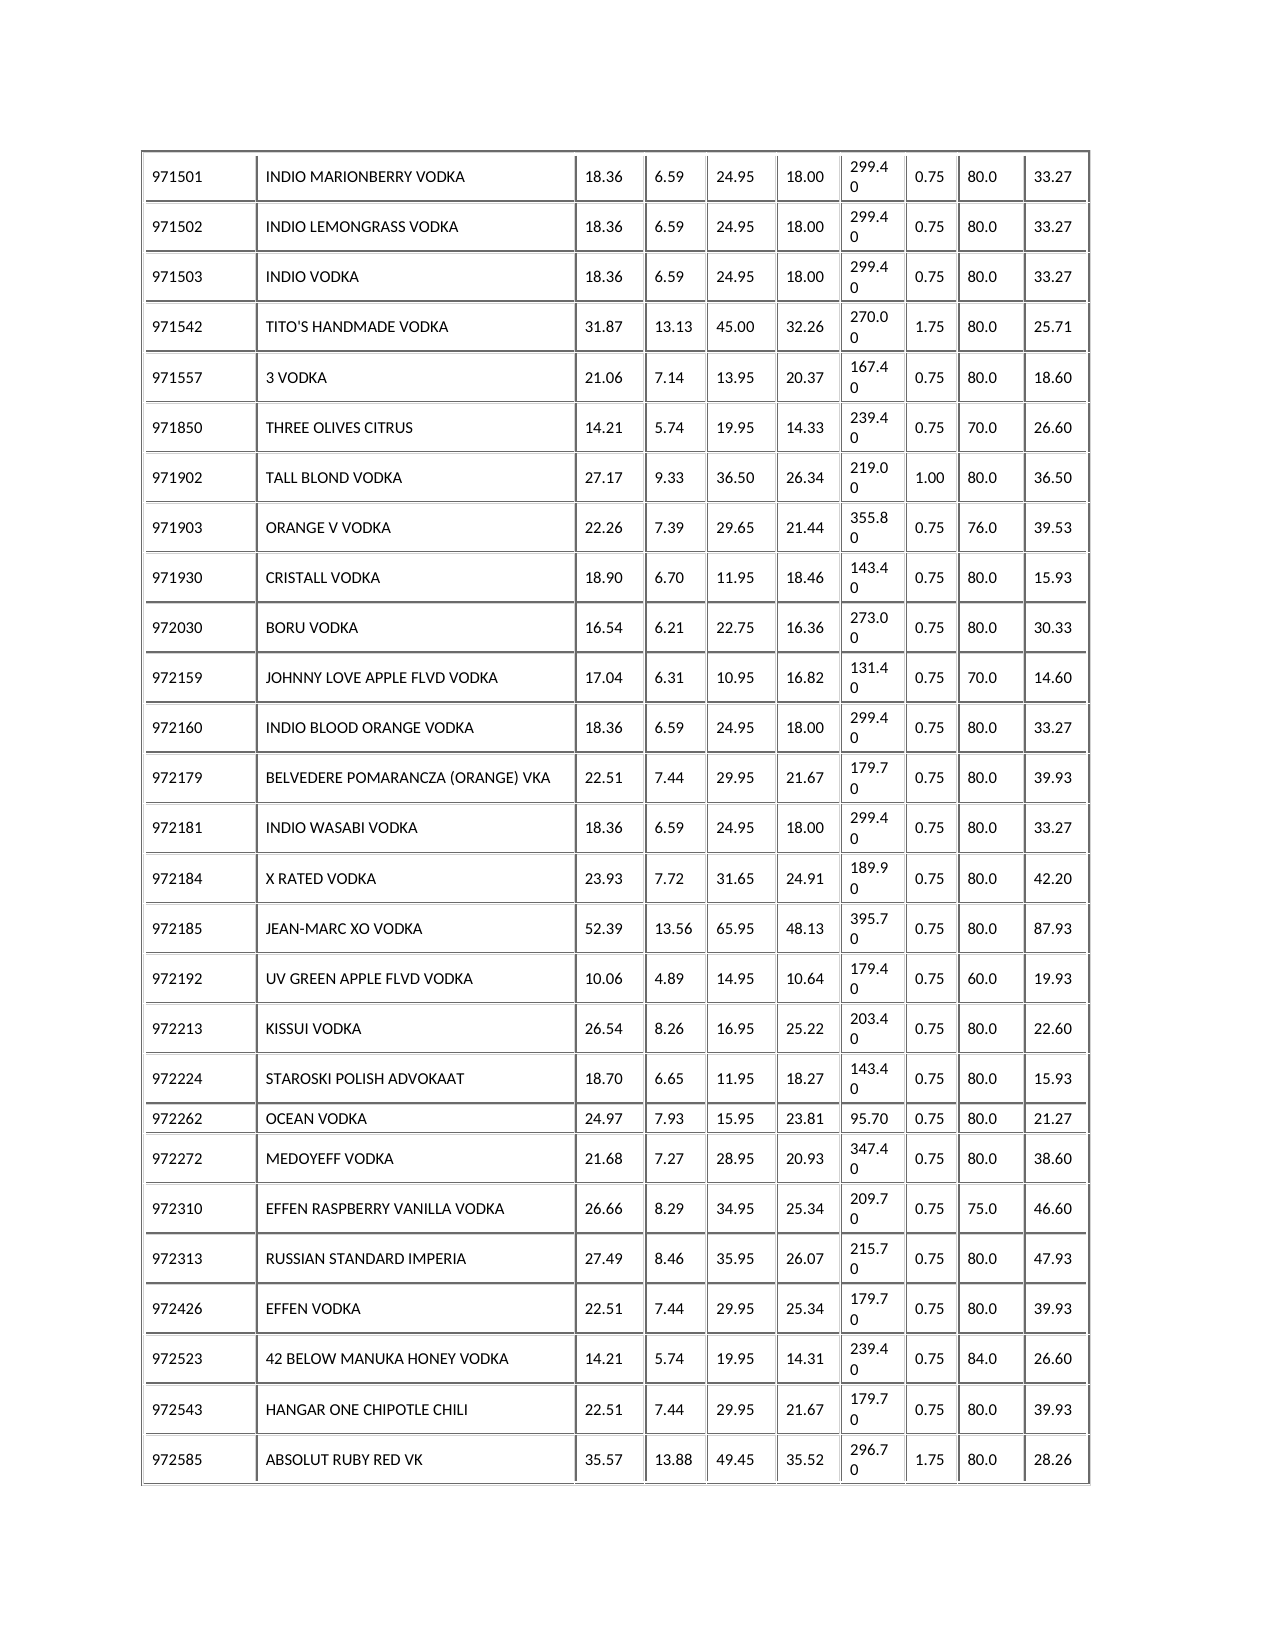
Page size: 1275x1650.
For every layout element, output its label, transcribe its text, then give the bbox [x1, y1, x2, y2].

table_cell 219.00 [842, 454, 904, 501]
table_cell INDIO VODKA [258, 254, 574, 300]
table_cell 33.27 [1026, 200, 1089, 250]
table_cell 179.70 [842, 1386, 904, 1432]
table_cell 15.93 [1024, 1052, 1089, 1102]
table_cell 25.34 [778, 1285, 839, 1332]
table_cell 36.50 [1024, 451, 1089, 501]
table_cell 11.95 [708, 1055, 775, 1102]
table_cell 0.75 [907, 1235, 956, 1282]
table_cell 971557 [144, 350, 255, 401]
table_cell 972310 [142, 1182, 256, 1232]
table_cell 189.90 [842, 855, 904, 902]
table_cell 6.59 [647, 805, 705, 851]
table_cell 7.44 [647, 755, 705, 801]
table_cell 14.60 [1026, 651, 1088, 701]
table_cell 80.0 [960, 1135, 1023, 1182]
table_cell 971930 [142, 551, 256, 601]
table_cell 6.59 [647, 254, 705, 300]
table_cell 21.06 [577, 354, 643, 401]
table_cell 23.81 [778, 1105, 839, 1132]
table_cell ABSOLUT RUBY RED VK [256, 1436, 575, 1482]
table_cell 6.59 [645, 153, 707, 200]
table_cell 972224 [142, 1052, 256, 1102]
table_cell 10.95 [708, 654, 775, 701]
table_cell 0.75 [907, 204, 956, 250]
table_cell 18.60 [1026, 350, 1089, 401]
table_cell 80.0 [960, 254, 1023, 300]
table_cell 0.75 [907, 1185, 956, 1232]
table_cell 24.95 [708, 805, 775, 851]
table_cell 0.75 [907, 254, 956, 300]
table_cell 30.33 [1026, 601, 1088, 651]
table_cell 0.75 [907, 354, 956, 401]
table_cell 0.75 [907, 1005, 956, 1052]
table_cell 35.57 [575, 1433, 645, 1482]
table_cell 18.36 [577, 204, 643, 250]
table_cell 22.75 [708, 604, 775, 651]
table_cell ORANGE V VODKA [258, 504, 574, 551]
table_cell KISSUI VODKA [258, 1005, 574, 1052]
table_cell 24.95 [707, 153, 776, 200]
table_cell INDIO LEMONGRASS VODKA [258, 204, 574, 250]
table_cell 33.27 [1024, 153, 1088, 200]
table_cell 21.68 [577, 1135, 643, 1182]
table_cell 80.0 [960, 755, 1023, 801]
table_cell 7.72 [647, 855, 705, 902]
table_cell STAROSKI POLISH ADVOKAAT [258, 1055, 574, 1102]
table_cell 0.75 [907, 404, 956, 451]
table_cell 209.70 [842, 1185, 904, 1232]
table_cell 0.75 [907, 1336, 956, 1382]
table_cell 972543 [144, 1382, 255, 1432]
table_cell 0.75 [907, 1285, 956, 1332]
table_cell 0.75 [907, 554, 956, 601]
table_cell 14.31 [778, 1336, 839, 1382]
table_cell 70.0 [960, 654, 1023, 701]
table_cell 10.64 [778, 955, 839, 1002]
table_cell 0.75 [907, 1105, 956, 1132]
table_cell 395.70 [842, 905, 904, 952]
table_cell 14.21 [577, 1336, 643, 1382]
table_cell 16.36 [778, 604, 839, 651]
table_cell 25.22 [778, 1005, 839, 1052]
table_cell 29.95 [708, 755, 775, 801]
table_cell 33.27 [1026, 801, 1089, 851]
table_cell 84.0 [960, 1336, 1023, 1382]
table_cell 7.14 [647, 354, 705, 401]
table_cell 22.51 [577, 1386, 643, 1432]
table_cell 25.71 [1026, 300, 1089, 350]
table_cell 7.44 [647, 1285, 705, 1332]
table_cell 6.70 [647, 554, 705, 601]
table_cell 8.46 [647, 1235, 705, 1282]
table_cell 33.27 [1026, 250, 1089, 300]
table_cell 29.95 [708, 1285, 775, 1332]
table_cell X RATED VODKA [258, 855, 574, 902]
table_cell TITO'S HANDMADE VODKA [258, 304, 574, 350]
table_cell 179.70 [842, 755, 904, 801]
table_cell 13.56 [647, 905, 705, 952]
table_cell 6.59 [647, 705, 705, 751]
table_cell 18.36 [575, 152, 645, 200]
table_cell 971501 [144, 153, 256, 200]
table_cell 18.00 [776, 153, 841, 200]
table_cell 971902 [142, 451, 256, 501]
table_cell 6.21 [647, 604, 705, 651]
table_cell 972585 [144, 1433, 256, 1482]
table_cell 29.95 [708, 1386, 775, 1432]
table_cell 80.0 [960, 454, 1023, 501]
table_cell 18.00 [778, 254, 839, 300]
table_cell 0.75 [907, 905, 956, 952]
table_cell 13.88 [645, 1436, 707, 1482]
table_cell MEDOYEFF VODKA [258, 1135, 574, 1182]
table_cell 972181 [144, 801, 255, 851]
table_cell 39.93 [1026, 1282, 1088, 1332]
table_cell 16.54 [577, 604, 643, 651]
table_cell 80.0 [960, 1285, 1023, 1332]
table_cell 0.75 [907, 755, 956, 801]
table_cell 972213 [142, 1002, 256, 1052]
table_cell 1.00 [907, 454, 956, 501]
table_cell 6.59 [647, 204, 705, 250]
table_cell 18.00 [778, 705, 839, 751]
table_cell 39.53 [1024, 501, 1089, 551]
table_cell 18.00 [778, 805, 839, 851]
table_cell RUSSIAN STANDARD IMPERIA [258, 1235, 574, 1282]
table_cell 26.54 [577, 1005, 643, 1052]
table_cell 972179 [144, 751, 255, 801]
table_cell 7.93 [647, 1105, 705, 1132]
table_cell 80.0 [960, 705, 1023, 751]
table_cell 972159 [144, 651, 255, 701]
table_cell 972426 [144, 1282, 255, 1332]
table_cell 24.95 [708, 204, 775, 250]
table_cell INDIO MARIONBERRY VODKA [256, 152, 575, 200]
table_cell 14.95 [708, 955, 775, 1002]
table_cell 239.40 [842, 404, 904, 451]
table_cell 32.26 [778, 304, 839, 350]
table_cell 13.13 [647, 304, 705, 350]
table_cell 80.0 [960, 554, 1023, 601]
table_cell 80.0 [960, 1105, 1023, 1132]
table_cell 80.0 [960, 1005, 1023, 1052]
table_cell 971542 [144, 300, 255, 350]
table_cell JEAN-MARC XO VODKA [258, 905, 574, 952]
table_cell 1.75 [906, 1433, 958, 1482]
table_cell 18.27 [778, 1055, 839, 1102]
table_cell 0.75 [907, 855, 956, 902]
table_cell 42 BELOW MANUKA HONEY VODKA [258, 1336, 574, 1382]
table_cell 179.40 [842, 955, 904, 1002]
table_cell 27.49 [577, 1235, 643, 1282]
table_cell 355.80 [842, 504, 904, 551]
table_cell 24.91 [778, 855, 839, 902]
table_cell 16.95 [708, 1005, 775, 1052]
table_cell 34.95 [708, 1185, 775, 1232]
table_cell 23.93 [577, 855, 643, 902]
table_cell OCEAN VODKA [258, 1105, 574, 1132]
table_cell 296.70 [841, 1436, 906, 1482]
table_cell 13.95 [708, 354, 775, 401]
table_cell 0.75 [907, 1386, 956, 1432]
table_cell 80.0 [960, 805, 1023, 851]
table_cell 299.40 [841, 153, 906, 200]
table_cell 10.06 [577, 955, 643, 1002]
table_cell 0.75 [907, 805, 956, 851]
table_cell 52.39 [577, 905, 643, 952]
table_cell INDIO WASABI VODKA [258, 805, 574, 851]
table_cell 22.60 [1024, 1002, 1089, 1052]
table_cell 16.82 [778, 654, 839, 701]
table_cell 0.75 [907, 604, 956, 651]
table_cell 18.00 [778, 204, 839, 250]
table_cell 39.93 [1026, 751, 1089, 801]
table_cell 7.39 [647, 504, 705, 551]
table_cell 22.51 [577, 755, 643, 801]
table_cell 24.95 [708, 254, 775, 300]
table_cell 15.95 [708, 1105, 775, 1132]
table_cell 15.93 [1024, 551, 1089, 601]
table_cell 22.51 [577, 1285, 643, 1332]
table_cell 0.75 [907, 1135, 956, 1182]
table_cell 25.34 [778, 1185, 839, 1232]
table_cell 24.95 [708, 705, 775, 751]
table_cell 971850 [142, 401, 256, 451]
table_cell 46.60 [1024, 1182, 1089, 1232]
table_cell 22.26 [577, 504, 643, 551]
table_cell CRISTALL VODKA [258, 554, 574, 601]
table_cell 972192 [142, 952, 256, 1002]
table_cell 14.33 [778, 404, 839, 451]
table_cell 31.87 [577, 304, 643, 350]
table_cell 47.93 [1026, 1232, 1088, 1282]
table_cell 215.70 [842, 1235, 904, 1282]
table_cell 75.0 [960, 1185, 1023, 1232]
table_cell 972523 [144, 1332, 255, 1382]
table_cell 21.67 [778, 755, 839, 801]
table_cell INDIO BLOOD ORANGE VODKA [258, 705, 574, 751]
table_cell 35.52 [776, 1436, 841, 1482]
table_cell 347.40 [842, 1135, 904, 1182]
table_cell HANGAR ONE CHIPOTLE CHILI [258, 1386, 574, 1432]
table_cell 6.31 [647, 654, 705, 701]
table_cell THREE OLIVES CITRUS [258, 404, 574, 451]
table_cell 80.0 [958, 153, 1024, 200]
table_cell 9.33 [647, 454, 705, 501]
table_cell 14.21 [577, 404, 643, 451]
table_cell 972160 [144, 701, 255, 751]
table_cell 80.0 [960, 1055, 1023, 1102]
table_cell 972272 [142, 1132, 256, 1182]
table_cell 972185 [142, 902, 256, 952]
table_cell 95.70 [842, 1105, 904, 1132]
table_cell 0.75 [907, 705, 956, 751]
table_cell 28.26 [1024, 1433, 1089, 1482]
table_cell 65.95 [708, 905, 775, 952]
table_cell 5.74 [647, 404, 705, 451]
table_cell 76.0 [960, 504, 1023, 551]
table_cell 80.0 [960, 1386, 1023, 1432]
table_cell 18.70 [577, 1055, 643, 1102]
table_cell 19.95 [708, 1336, 775, 1382]
table_cell 0.75 [906, 152, 958, 200]
table_cell 0.75 [907, 955, 956, 1002]
table_cell 29.65 [708, 504, 775, 551]
table_cell 38.60 [1024, 1132, 1089, 1182]
table_cell 21.44 [778, 504, 839, 551]
table_cell 45.00 [708, 304, 775, 350]
table_cell 972313 [144, 1232, 255, 1282]
table_cell 299.40 [842, 805, 904, 851]
table_cell 299.40 [842, 204, 904, 250]
table_cell 49.45 [707, 1436, 776, 1482]
table_cell 31.65 [708, 855, 775, 902]
table_cell 80.0 [960, 905, 1023, 952]
table_cell 19.93 [1024, 952, 1089, 1002]
table_cell 11.95 [708, 554, 775, 601]
table_cell 80.0 [960, 604, 1023, 651]
table_cell 131.40 [842, 654, 904, 701]
table_cell 26.66 [577, 1185, 643, 1232]
table_cell 80.0 [960, 354, 1023, 401]
table_cell 971502 [144, 200, 255, 250]
table_cell EFFEN RASPBERRY VANILLA VODKA [258, 1185, 574, 1232]
table_cell 19.95 [708, 404, 775, 451]
table_cell 18.46 [778, 554, 839, 601]
table_cell 972262 [144, 1102, 255, 1132]
table_cell 299.40 [842, 705, 904, 751]
table_cell 80.0 [960, 855, 1023, 902]
table_cell 26.60 [1026, 1332, 1089, 1382]
table_cell 8.26 [647, 1005, 705, 1052]
table_cell 24.97 [577, 1105, 643, 1132]
table_cell 80.0 [960, 204, 1023, 250]
table_cell 972030 [144, 601, 255, 651]
table_cell 4.89 [647, 955, 705, 1002]
table_cell 26.34 [778, 454, 839, 501]
table_cell 7.27 [647, 1135, 705, 1182]
table_cell 179.70 [842, 1285, 904, 1332]
table_cell 20.93 [778, 1135, 839, 1182]
table_cell 80.0 [960, 1235, 1023, 1282]
table_cell 18.36 [577, 254, 643, 300]
table_cell 33.27 [1026, 701, 1089, 751]
table_cell 26.60 [1024, 401, 1089, 451]
table_cell UV GREEN APPLE FLVD VODKA [258, 955, 574, 1002]
table_cell 273.00 [842, 604, 904, 651]
table_cell 87.93 [1024, 902, 1089, 952]
table_cell TALL BLOND VODKA [258, 454, 574, 501]
table_cell 18.90 [577, 554, 643, 601]
table_cell 971503 [144, 250, 255, 300]
table_cell EFFEN VODKA [258, 1285, 574, 1332]
table_cell 35.95 [708, 1235, 775, 1282]
table_cell 7.44 [647, 1386, 705, 1432]
table_cell BELVEDERE POMARANCZA (ORANGE) VKA [258, 755, 574, 801]
table_cell 143.40 [842, 554, 904, 601]
table_cell 6.65 [647, 1055, 705, 1102]
table_cell 28.95 [708, 1135, 775, 1182]
table_cell 21.27 [1026, 1102, 1088, 1132]
table_cell 143.40 [842, 1055, 904, 1102]
table_cell 0.75 [907, 654, 956, 701]
table_cell 8.29 [647, 1185, 705, 1232]
table_cell 80.0 [960, 304, 1023, 350]
table_cell 5.74 [647, 1336, 705, 1382]
table_cell BORU VODKA [258, 604, 574, 651]
table_cell 42.20 [1026, 851, 1089, 902]
table_cell 203.40 [842, 1005, 904, 1052]
table_cell 1.75 [907, 304, 956, 350]
table_cell 18.36 [577, 805, 643, 851]
table_cell 60.0 [960, 955, 1023, 1002]
table_cell 167.40 [842, 354, 904, 401]
table_cell 0.75 [907, 504, 956, 551]
table_cell 21.67 [778, 1386, 839, 1432]
table_cell 239.40 [842, 1336, 904, 1382]
table_cell 27.17 [577, 454, 643, 501]
table_cell 70.0 [960, 404, 1023, 451]
table_cell 971903 [142, 501, 256, 551]
table_cell 299.40 [842, 254, 904, 300]
table_cell 972184 [144, 851, 255, 902]
table_cell 48.13 [778, 905, 839, 952]
table_cell 0.75 [907, 1055, 956, 1102]
table_cell 18.36 [577, 705, 643, 751]
table_cell 80.0 [958, 1436, 1024, 1482]
table_cell 39.93 [1026, 1382, 1089, 1432]
table_cell JOHNNY LOVE APPLE FLVD VODKA [258, 654, 574, 701]
table_cell 26.07 [778, 1235, 839, 1282]
table_cell 20.37 [778, 354, 839, 401]
table_cell 17.04 [577, 654, 643, 701]
table_cell 36.50 [708, 454, 775, 501]
table_cell 270.00 [842, 304, 904, 350]
table_cell 3 VODKA [258, 354, 574, 401]
